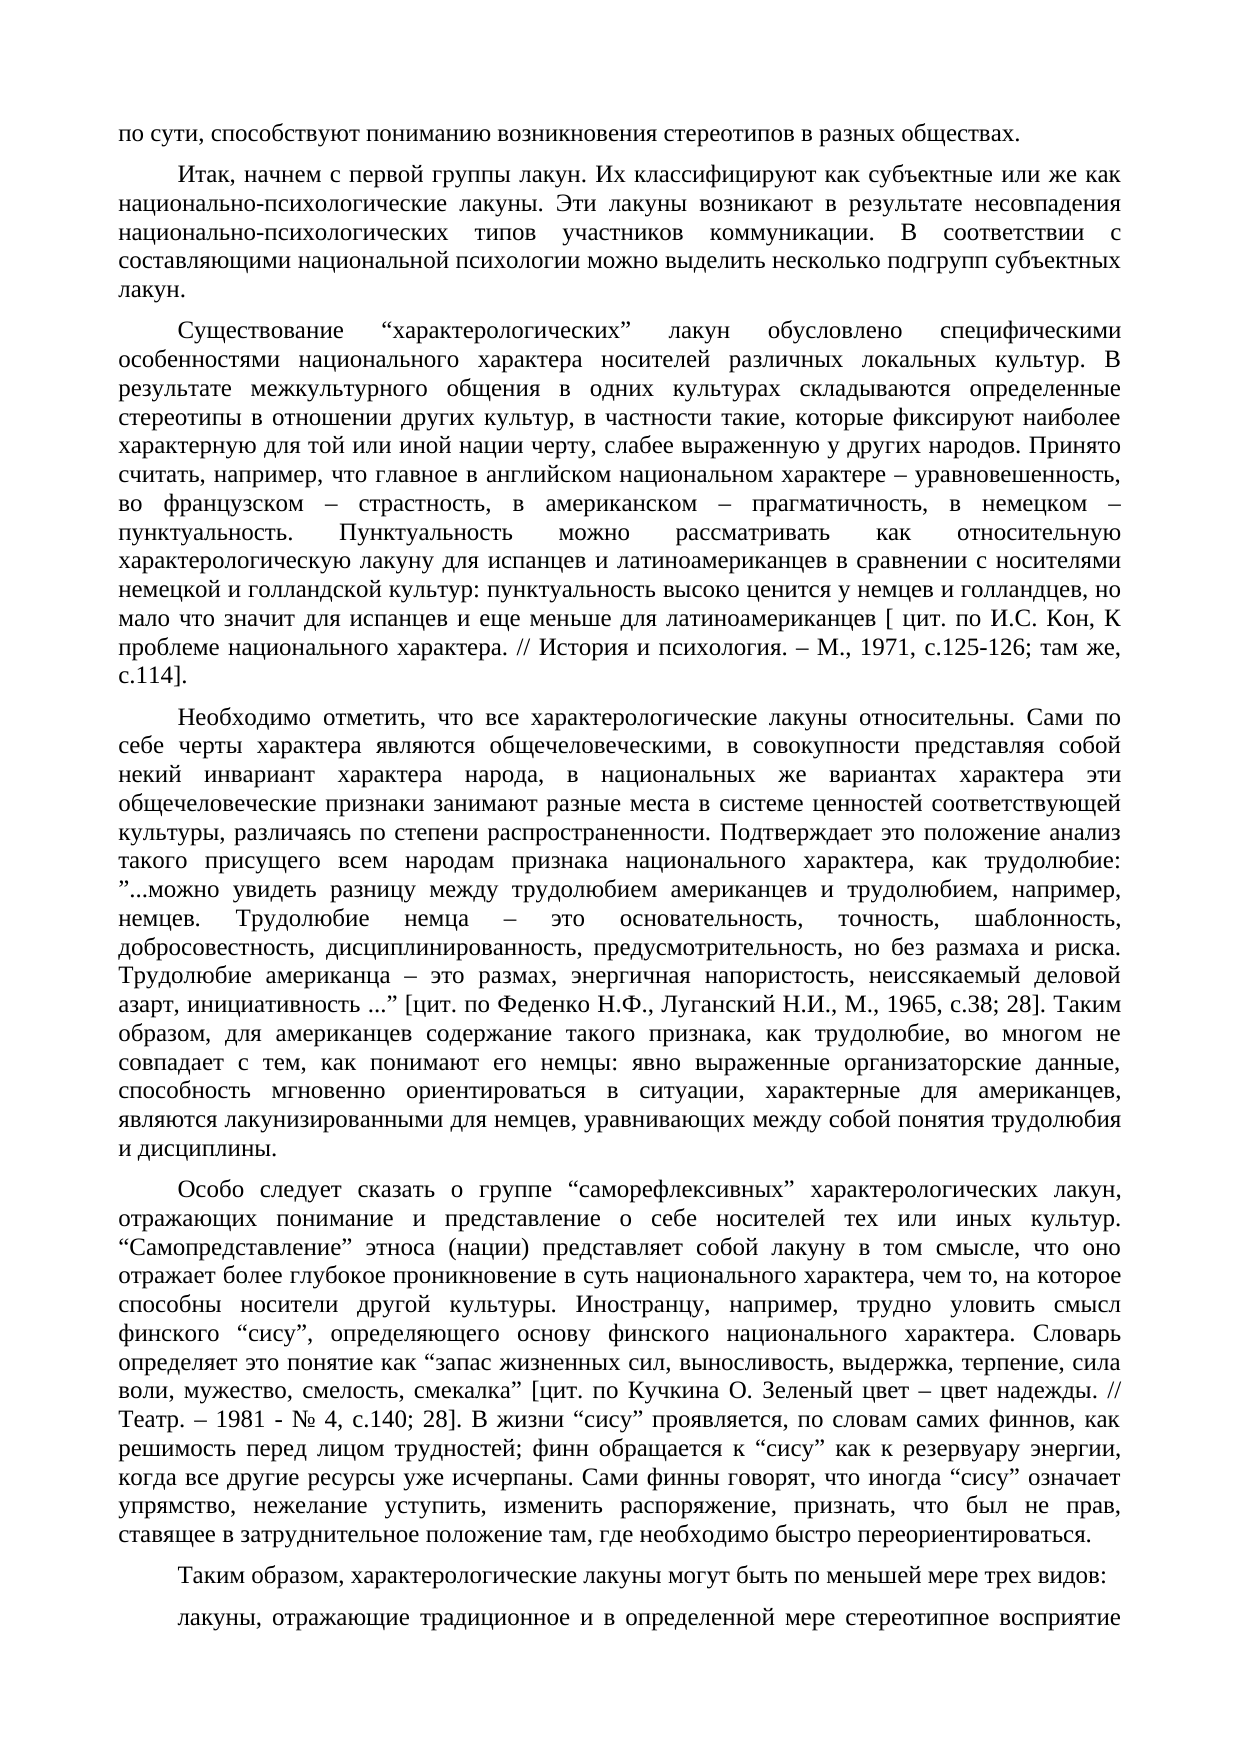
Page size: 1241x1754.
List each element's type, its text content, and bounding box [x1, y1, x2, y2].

text Особо следует сказать о группе “саморефлексивных” характерологических лакун, отражающих понимание и представление о себе носителей тех или иных культур. “Самопредставление” этноса (нации) представляет собой лакуну в том смысле, что оно отражает более глубокое проникновение в суть национального характера, чем то, на которое способны носители другой культуры. Иностранцу, например, трудно уловить смысл финского “сису”, определяющего основу финского национального характера. Словарь определяет это понятие как “запас жизненных сил, выносливость, выдержка, терпение, сила воли, мужество, смелость, смекалка” [цит. по Кучкина О. Зеленый цвет – цвет надежды. // Театр. – 1981 - № 4, с.140; 28]. В жизни “сису” проявляется, по словам самих финнов, как решимость перед лицом трудностей; финн обращается к “сису” как к резервуару энергии, когда все другие ресурсы уже исчерпаны. Сами финны говорят, что иногда “сису” означает упрямство, нежелание уступить, изменить распоряжение, признать, что был не прав, ставящее в затруднительное положение там, где необходимо быстро переориентироваться. [118, 1174, 1122, 1548]
text Существование “характерологических” лакун обусловлено специфическими особенностями национального характера носителей различных локальных культур. В результате межкультурного общения в одних культурах складываются определенные стереотипы в отношении других культур, в частности такие, которые фиксируют наиболее характерную для той или иной нации черту, слабее выраженную у других народов. Принято считать, например, что главное в английском национальном характере – уравновешенность, во французском – страстность, в американском – прагматичность, в немецком – пунктуальность. Пунктуальность можно рассматривать как относительную характерологическую лакуну для испанцев и латиноамериканцев в сравнении с носителями немецкой и голландской культур: пунктуальность высоко ценится у немцев и голландцев, но мало что значит для испанцев и еще меньше для латиноамериканцев [ цит. по И.С. Кон, К проблеме национального характера. // История и психология. – М., 1971, с.125-126; там же, с.114]. [118, 316, 1122, 689]
text Необходимо отметить, что все характерологические лакуны относительны. Сами по себе черты характера являются общечеловеческими, в совокупности представляя собой некий инвариант характера народа, в национальных же вариантах характера эти общечеловеческие признаки занимают разные места в системе ценностей соответствующей культуры, различаясь по степени распространенности. Подтверждает это положение анализ такого присущего всем народам признака национального характера, как трудолюбие: ”...можно увидеть разницу между трудолюбием американцев и трудолюбием, например, немцев. Трудолюбие немца – это основательность, точность, шаблонность, добросовестность, дисциплинированность, предусмотрительность, но без размаха и риска. Трудолюбие американца – это размах, энергичная напористость, неиссякаемый деловой азарт, инициативность ...” [цит. по Феденко Н.Ф., Луганский Н.И., М., 1965, с.38; 28]. Таким образом, для американцев содержание такого признака, как трудолюбие, во многом не совпадает с тем, как понимают его немцы: явно выраженные организаторские данные, способность мгновенно ориентироваться в ситуации, характерные для американцев, являются лакунизированными для немцев, уравнивающих между собой понятия трудолюбия и дисциплины. [118, 702, 1122, 1162]
text Итак, начнем с первой группы лакун. Их классифицируют как субъектные или же как национально-психологические лакуны. Эти лакуны возникают в результате несовпадения национально-психологических типов участников коммуникации. В соответствии с составляющими национальной психологии можно выделить несколько подгрупп субъектных лакун. [118, 159, 1122, 303]
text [118, 1602, 1122, 1631]
text Таким образом, характерологические лакуны могут быть по меньшей мере трех видов: [118, 1561, 1122, 1589]
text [118, 118, 1122, 147]
